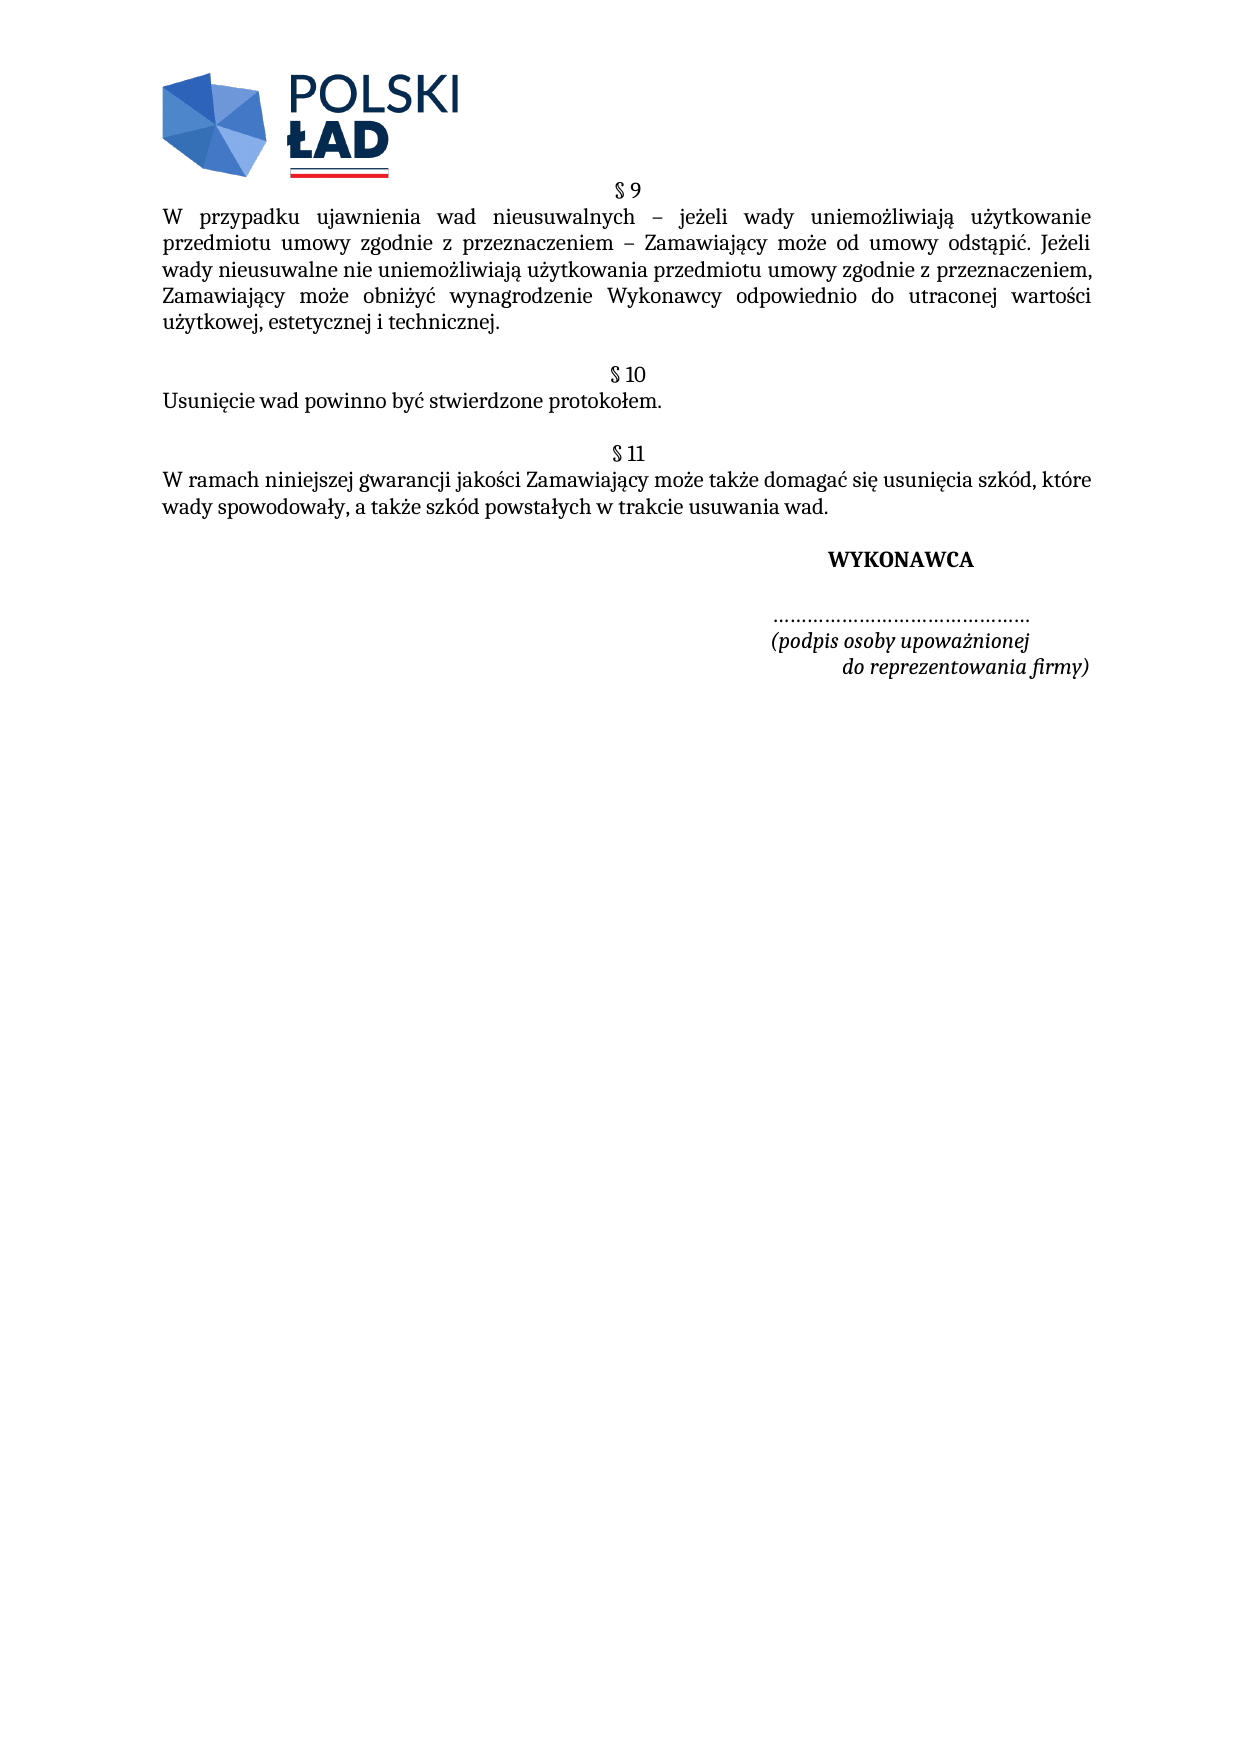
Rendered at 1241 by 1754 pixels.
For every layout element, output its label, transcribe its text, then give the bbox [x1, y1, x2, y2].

text Usunięcie wad powinno być stwierdzone protokołem. [162, 388, 1092, 414]
picture [162, 73, 458, 178]
text § 11 [162, 441, 1092, 467]
text do reprezentowania firmy)Załącznik nr 7 do umowy [162, 654, 1092, 681]
text (podpis osoby upoważnionej [162, 628, 1092, 654]
text WYKONAWCA [162, 546, 1092, 573]
text § 10 [162, 362, 1092, 388]
text § 9 [162, 177, 1092, 204]
text W przypadku ujawnienia wad nieusuwalnych – jeżeli wady uniemożliwiają użytkowanie przedmiotu umowy zgodnie z przeznaczeniem – Zamawiający może od umowy odstąpić. Jeżeli wady nieusuwalne nie uniemożliwiają użytkowania przedmiotu umowy zgodnie z przeznaczeniem, Zamawiający może obniżyć wynagrodzenie Wykonawcy odpowiednio do utraconej wartości użytkowej, estetycznej i technicznej. [162, 204, 1092, 336]
text ……………………………………… [162, 601, 1092, 628]
text W ramach niniejszej gwarancji jakości Zamawiający może także domagać się usunięcia szkód, które wady spowodowały, a także szkód powstałych w trakcie usuwania wad. [162, 467, 1092, 520]
